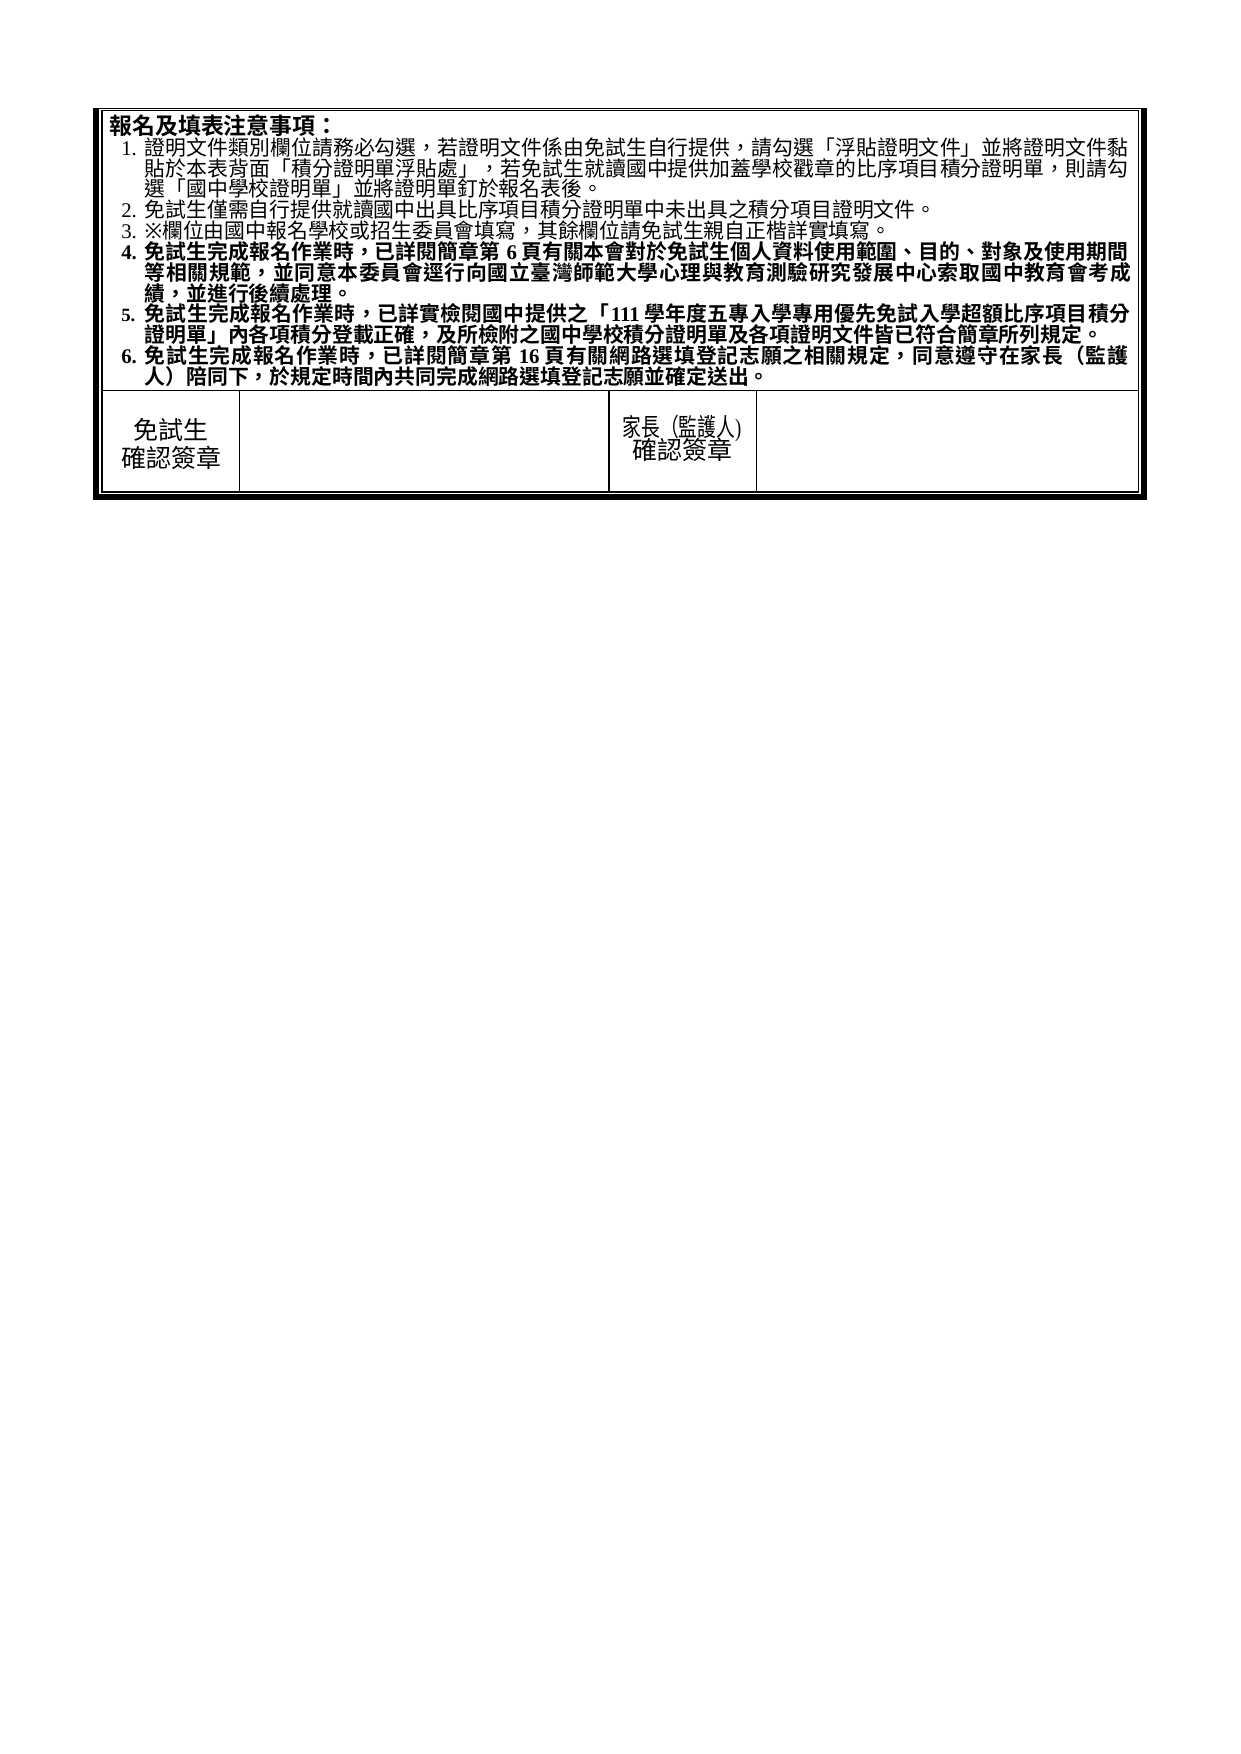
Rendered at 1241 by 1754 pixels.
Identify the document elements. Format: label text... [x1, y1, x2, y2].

table_cell [757, 391, 1138, 491]
table_cell [240, 391, 608, 491]
table_cell 免試生 確認簽章 [103, 391, 239, 491]
table_cell 報名及填表注意事項： 證明文件類別欄位請務必勾選，若證明文件係由免試生自行提供，請勾選「浮貼證明文件」並將證明文件黏貼於本表背面「積分證明單浮貼處」，若免試生就讀國中提供加蓋學校戳章的比序項目積分證明單，則請勾選「國中學校證明單」並將證明單釘於報名表後。 免試生僅需自行提供就讀國中出具比序項目積分證明單中未出具之積分項目證明文件。 ※欄位由國中報名學校或招生委員會填寫，其餘欄位請免試生親自正楷詳實填寫。 免試生完成報名作業時，已詳閱簡章第6頁有關本會對於免試生個人資料使用範圍、目的、對象及使用期間等相關規範，並同意本委員會逕行向國立臺灣師範大學心理與教育測驗研究發展中心索取國中教育會考成績，並進行後續處理。 免試生完成報名作業時，已詳實檢閱國中提供之「111學年度五專入學專用優先免試入學超額比序項目積分證明單」內各項積分登載正確，及所檢附之國中學校積分證明單及各項證明文件皆已符合簡章所列規定。 免試生完成報名作業時，已詳閱簡章第16頁有關網路選填登記志願之相關規定，同意遵守在家長（監護人）陪同下，於規定時間內共同完成網路選填登記志願並確定送出。 [103, 111, 1138, 389]
table_cell 家長（監護人) 確認簽章 [610, 391, 756, 491]
